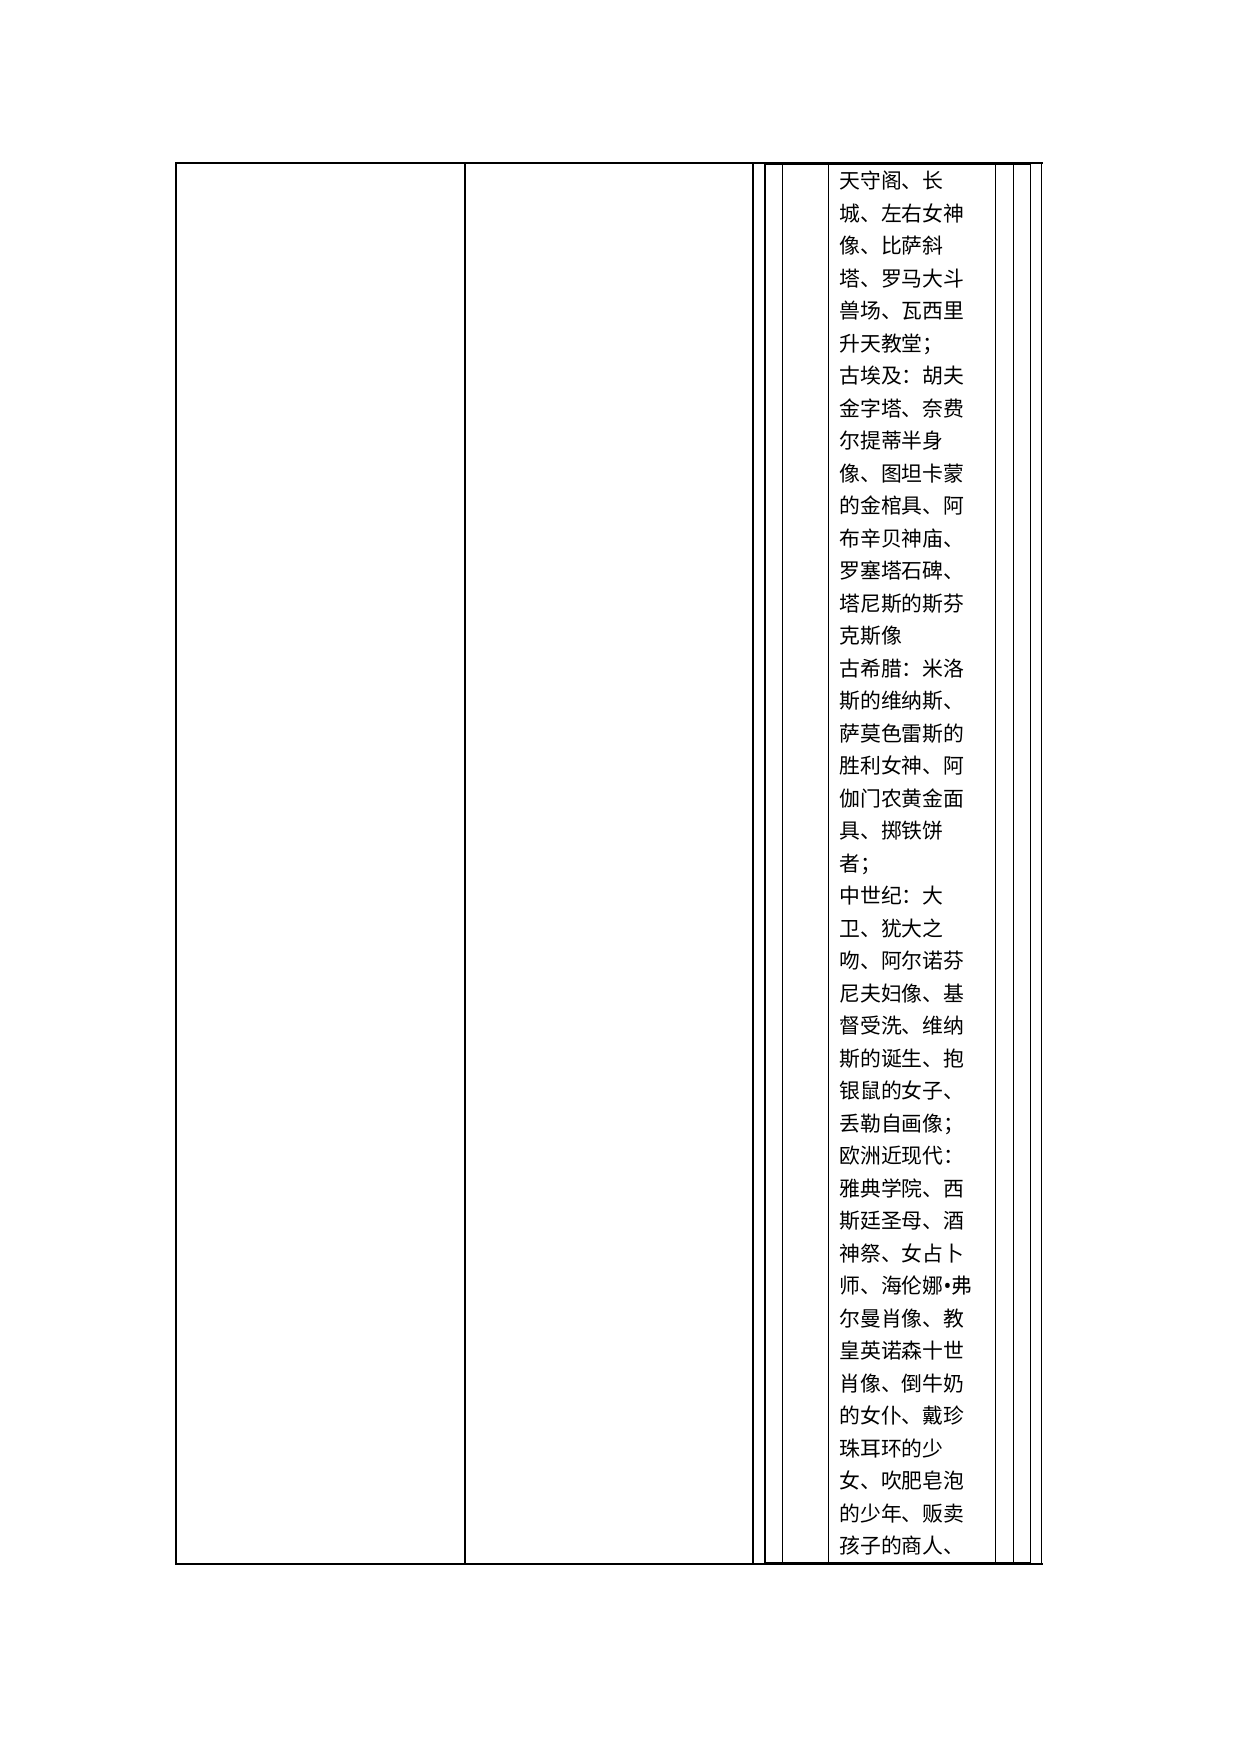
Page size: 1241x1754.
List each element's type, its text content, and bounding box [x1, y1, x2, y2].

table_cell [754, 164, 764, 1563]
table_cell [783, 165, 828, 1562]
table_cell [466, 164, 752, 1563]
table_cell [1014, 165, 1030, 1562]
table_cell [766, 165, 782, 1562]
table_cell [996, 165, 1013, 1562]
table_cell [1031, 164, 1041, 1563]
table_cell [829, 165, 995, 1562]
table_cell 1 [177, 164, 464, 1563]
